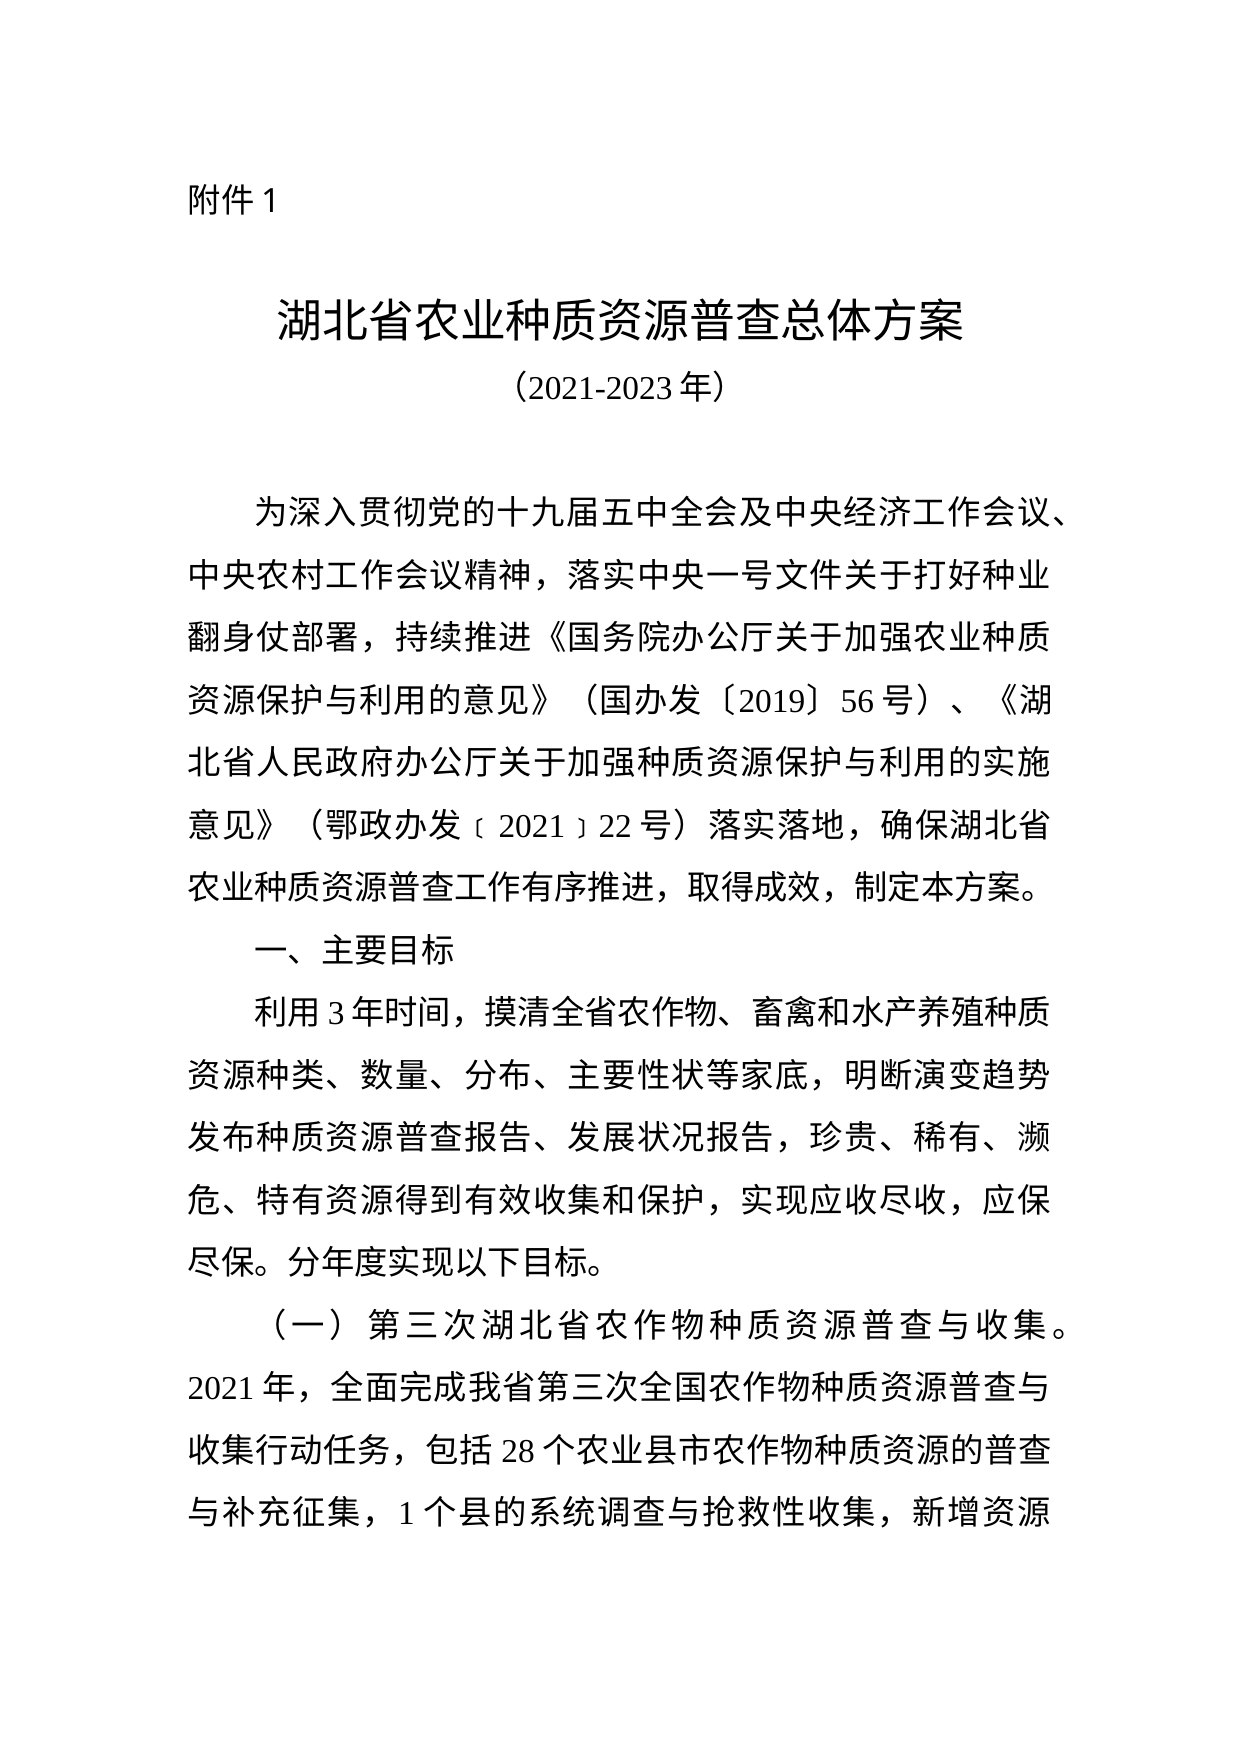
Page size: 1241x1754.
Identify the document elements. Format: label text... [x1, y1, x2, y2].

text 湖北省农业种质资源普查总体方案 [187, 287, 1053, 349]
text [187, 1287, 1053, 1537]
text 为深入贯彻党的十九届五中全会及中央经济工作会议、中央农村工作会议精神，落实中央一号文件关于打好种业翻身仗部署，持续推进《国务院办公厅关于加强农业种质资源保护与利用的意见》（国办发〔2019〕56号）、《湖北省人民政府办公厅关于加强种质资源保护与利用的实施意见》（鄂政办发﹝2021﹞22号）落实落地，确保湖北省农业种质资源普查工作有序推进，取得成效，制定本方案。 [187, 474, 1053, 912]
text 一、主要目标 [187, 912, 1053, 974]
text 利用3年时间，摸清全省农作物、畜禽和水产养殖种质资源种类、数量、分布、主要性状等家底，明断演变趋势，发布种质资源普查报告、发展状况报告，珍贵、稀有、濒危、特有资源得到有效收集和保护，实现应收尽收，应保尽保。分年度实现以下目标。 [187, 974, 1053, 1287]
text 附件1 [187, 162, 1053, 224]
text （2021-2023年） [187, 349, 1053, 412]
